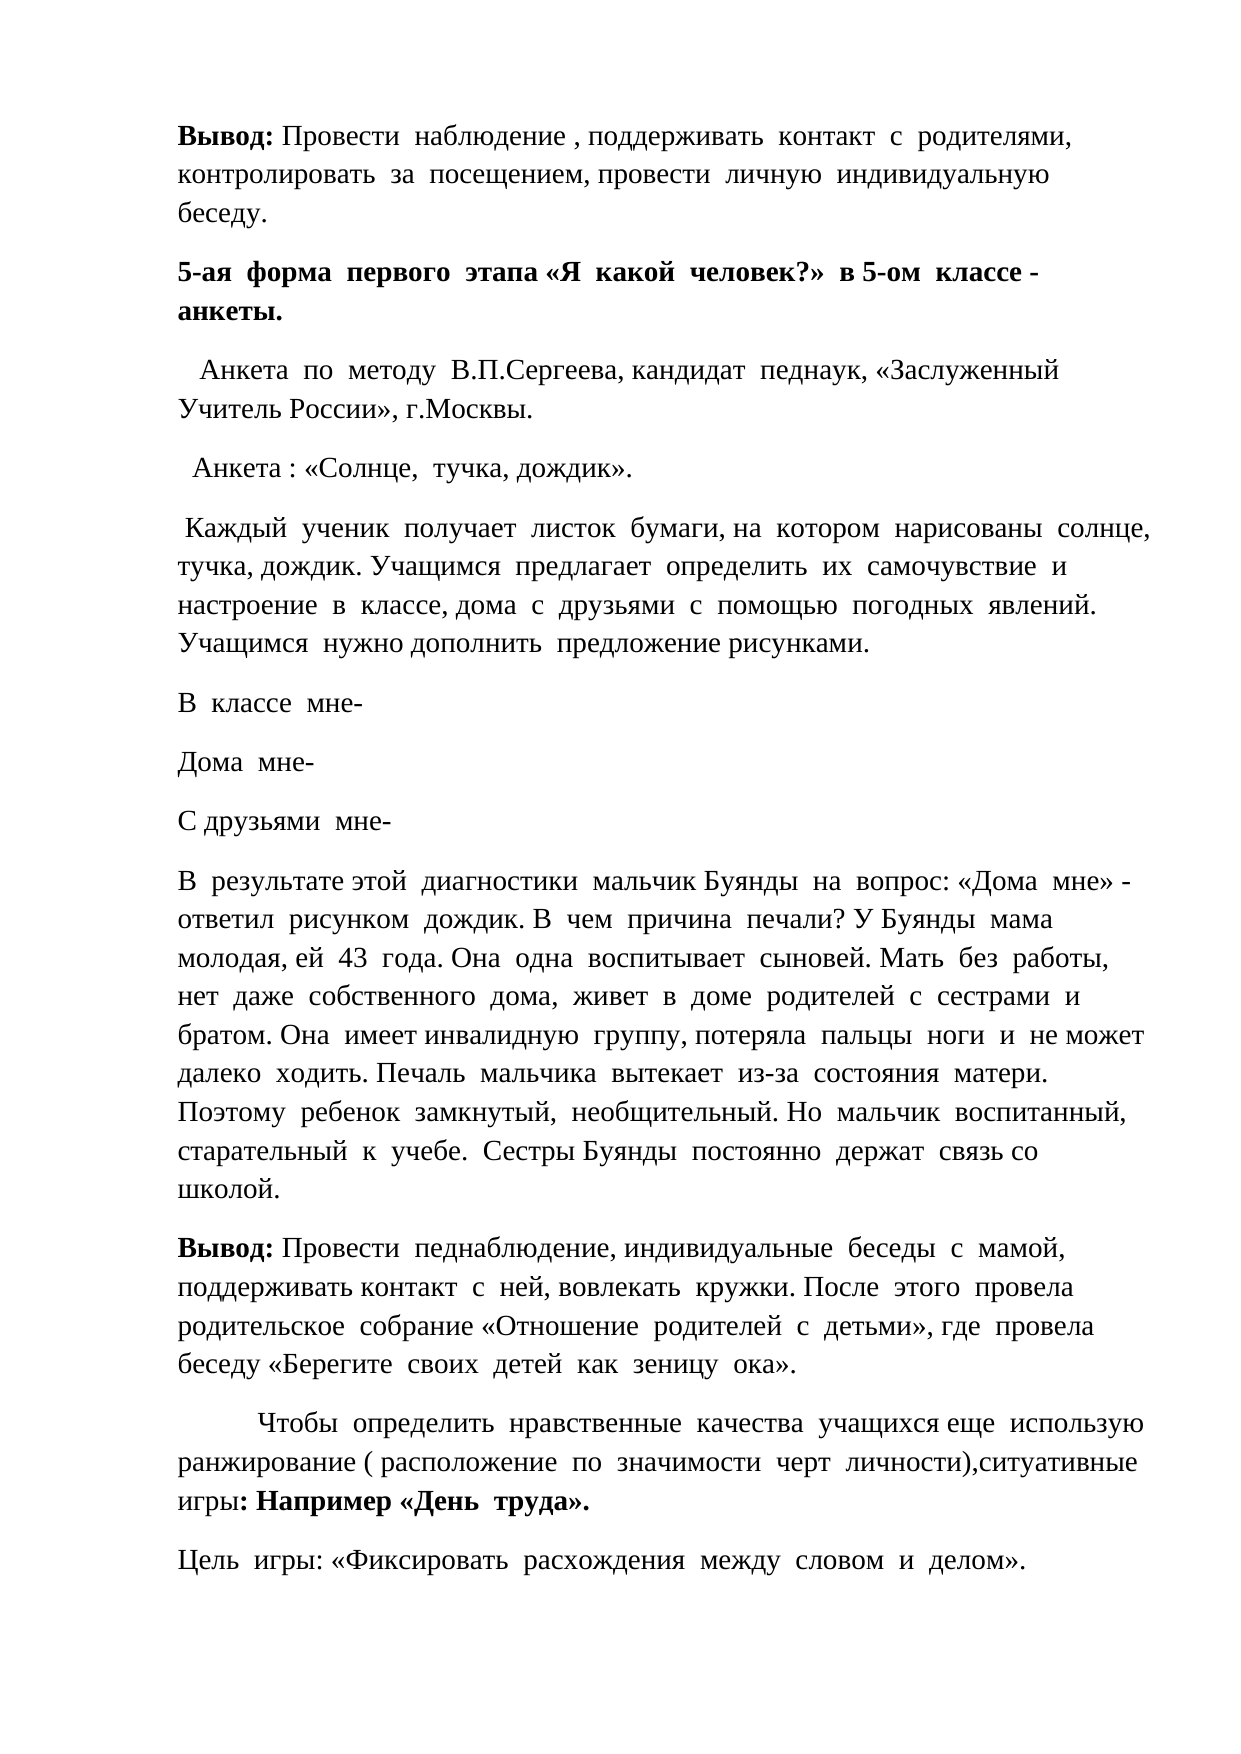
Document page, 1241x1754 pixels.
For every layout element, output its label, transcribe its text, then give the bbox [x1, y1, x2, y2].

text Дома мне- [177, 744, 1152, 778]
text В результате этой диагностики мальчик Буянды на вопрос: «Дома мне» - ответил рисунком дождик. В чем причина печали? У Буянды мама молодая, ей 43 года. Она одна воспитывает сыновей. Мать без работы, нет даже собственного дома, живет в доме родителей с сестрами и братом. Она имеет инвалидную группу, потеряла пальцы ноги и не может далеко ходить. Печаль мальчика вытекает из-за состояния матери. Поэтому ребенок замкнутый, необщительный. Но мальчик воспитанный, старательный к учебе. Сестры Буянды постоянно держат связь со школой. [177, 863, 1152, 1205]
text Вывод: Провести наблюдение , поддерживать контакт с родителями, контролировать за посещением, провести личную индивидуальную беседу. [177, 118, 1152, 229]
text Каждый ученик получает листок бумаги, на котором нарисованы солнце, тучка, дождик. Учащимся предлагает определить их самочувствие и настроение в классе, дома с друзьями с помощью погодных явлений. Учащимся нужно дополнить предложение рисунками. [177, 510, 1152, 659]
text Цель игры: «Фиксировать расхождения между словом и делом». [177, 1542, 1152, 1576]
text С друзьями мне- [177, 803, 1152, 837]
text Чтобы определить нравственные качества учащихся еще использую ранжирование ( расположение по значимости черт личности),ситуативные игры: Например «День труда». [177, 1406, 1152, 1516]
text В классе мне- [177, 685, 1152, 718]
text Вывод: Провести педнаблюдение, индивидуальные беседы с мамой, поддерживать контакт с ней, вовлекать кружки. После этого провела родительское собрание «Отношение родителей с детьми», где провела беседу «Берегите своих детей как зеницу ока». [177, 1231, 1152, 1380]
text Анкета по методу В.П.Сергеева, кандидат педнаук, «Заслуженный Учитель России», г.Москвы. [177, 352, 1152, 424]
text Анкета : «Солнце, тучка, дождик». [177, 450, 1152, 484]
text 5-ая форма первого этапа «Я какой человек?» в 5-ом классе - анкеты. [177, 254, 1152, 327]
